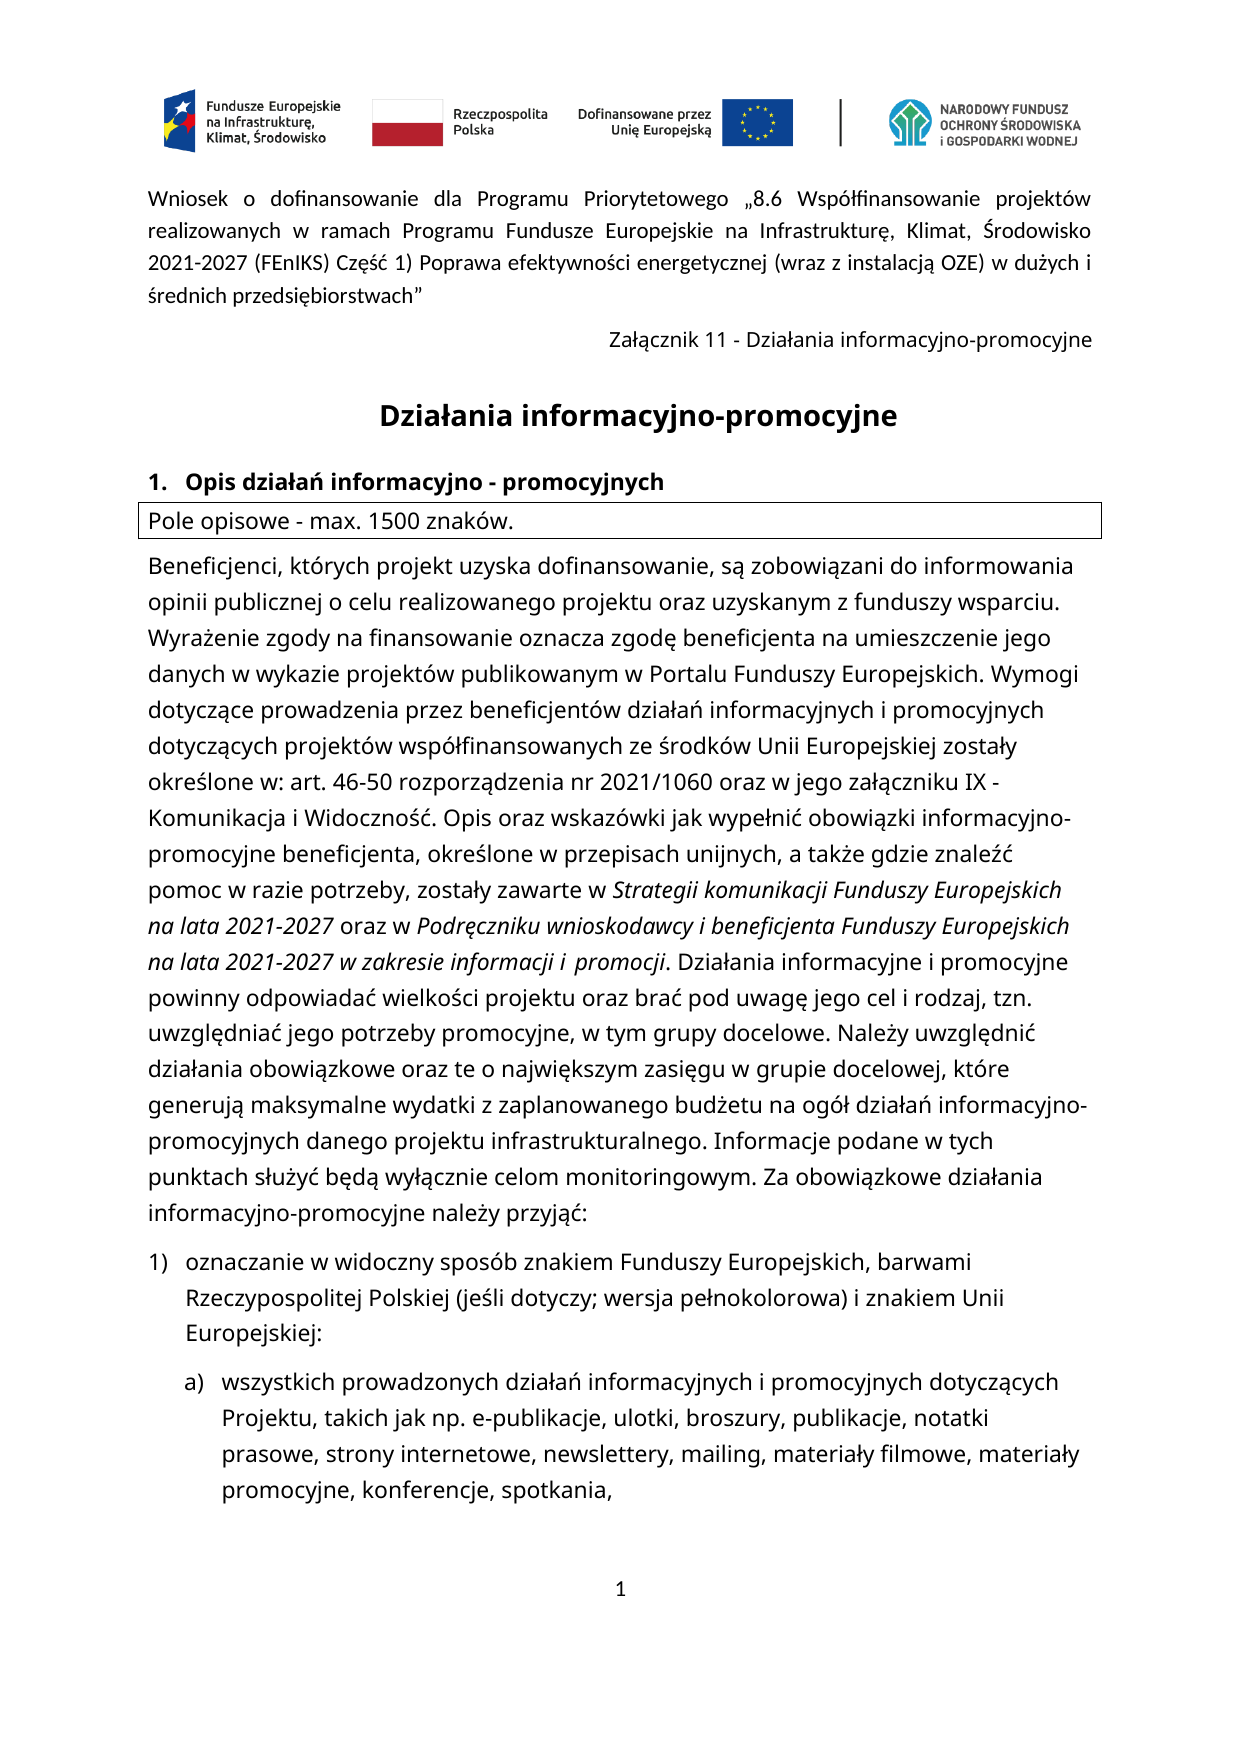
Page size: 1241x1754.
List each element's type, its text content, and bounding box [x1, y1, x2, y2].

picture [147, 73, 1093, 168]
text Beneficjenci, których projekt uzyska dofinansowanie, są zobowiązani do informowania opinii publicznej o celu realizowanego projektu oraz uzyskanym z funduszy wsparciu. Wyrażenie zgody na finansowanie oznacza zgodę beneficjenta na umieszczenie jego danych w wykazie projektów publikowanym w Portalu Funduszy Europejskich. Wymogi dotyczące prowadzenia przez beneficjentów działań informacyjnych i promocyjnych dotyczących projektów współfinansowanych ze środków Unii Europejskiej zostały określone w: art. 46-50 rozporządzenia nr 2021/1060 oraz w jego załączniku IX - Komunikacja i Widoczność. Opis oraz wskazówki jak wypełnić obowiązki informacyjno-promocyjne beneficjenta, określone w przepisach unijnych, a także gdzie znaleźć pomoc w razie potrzeby, zostały zawarte w Strategii komunikacji Funduszy Europejskich na lata 2021-2027 oraz w Podręczniku wnioskodawcy i beneficjenta Funduszy Europejskich na lata 2021-2027 w zakresie informacji i promocji. Działania informacyjne i promocyjne powinny odpowiadać wielkości projektu oraz brać pod uwagę jego cel i rodzaj, tzn. uwzględniać jego potrzeby promocyjne, w tym grupy docelowe. Należy uwzględnić działania obowiązkowe oraz te o największym zasięgu w grupie docelowej, które generują maksymalne wydatki z zaplanowanego budżetu na ogół działań informacyjno-promocyjnych danego projektu infrastrukturalnego. Informacje podane w tych punktach służyć będą wyłącznie celom monitoringowym. Za obowiązkowe działania informacyjno-promocyjne należy przyjąć: [148, 550, 1093, 1228]
list oznaczanie w widoczny sposób znakiem Funduszy Europejskich, barwami Rzeczypospolitej Polskiej (jeśli dotyczy; wersja pełnokolorowa) i znakiem Unii Europejskiej: [148, 1246, 1093, 1349]
text Pole opisowe - max. 1500 znaków. [139, 503, 1101, 538]
list wszystkich prowadzonych działań informacyjnych i promocyjnych dotyczących Projektu, takich jak np. e-publikacje, ulotki, broszury, publikacje, notatki prasowe, strony internetowe, newslettery, mailing, materiały filmowe, materiały promocyjne, konferencje, spotkania, [184, 1366, 1093, 1505]
subtitle Działania informacyjno-promocyjne [185, 395, 1093, 435]
subtitle Opis działań informacyjno - promocyjnych [148, 466, 1093, 497]
